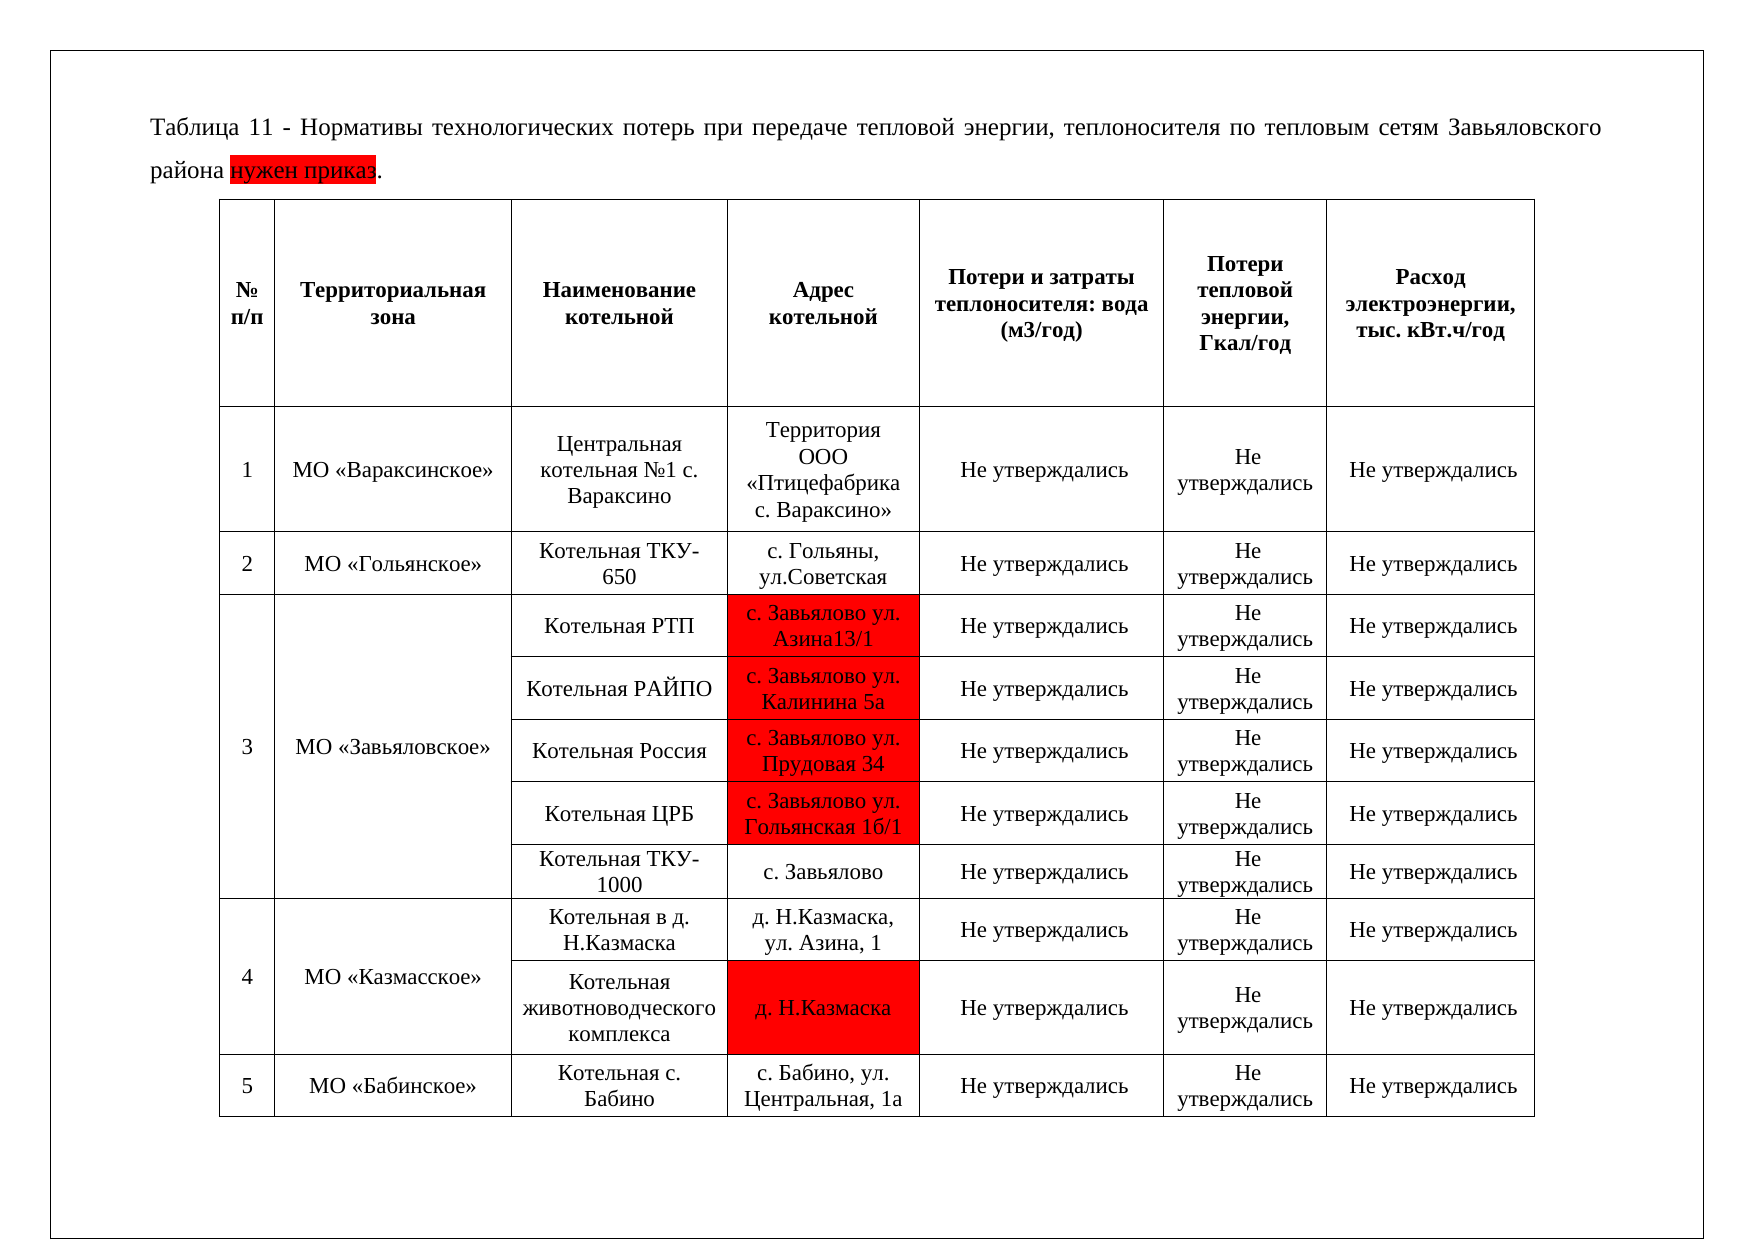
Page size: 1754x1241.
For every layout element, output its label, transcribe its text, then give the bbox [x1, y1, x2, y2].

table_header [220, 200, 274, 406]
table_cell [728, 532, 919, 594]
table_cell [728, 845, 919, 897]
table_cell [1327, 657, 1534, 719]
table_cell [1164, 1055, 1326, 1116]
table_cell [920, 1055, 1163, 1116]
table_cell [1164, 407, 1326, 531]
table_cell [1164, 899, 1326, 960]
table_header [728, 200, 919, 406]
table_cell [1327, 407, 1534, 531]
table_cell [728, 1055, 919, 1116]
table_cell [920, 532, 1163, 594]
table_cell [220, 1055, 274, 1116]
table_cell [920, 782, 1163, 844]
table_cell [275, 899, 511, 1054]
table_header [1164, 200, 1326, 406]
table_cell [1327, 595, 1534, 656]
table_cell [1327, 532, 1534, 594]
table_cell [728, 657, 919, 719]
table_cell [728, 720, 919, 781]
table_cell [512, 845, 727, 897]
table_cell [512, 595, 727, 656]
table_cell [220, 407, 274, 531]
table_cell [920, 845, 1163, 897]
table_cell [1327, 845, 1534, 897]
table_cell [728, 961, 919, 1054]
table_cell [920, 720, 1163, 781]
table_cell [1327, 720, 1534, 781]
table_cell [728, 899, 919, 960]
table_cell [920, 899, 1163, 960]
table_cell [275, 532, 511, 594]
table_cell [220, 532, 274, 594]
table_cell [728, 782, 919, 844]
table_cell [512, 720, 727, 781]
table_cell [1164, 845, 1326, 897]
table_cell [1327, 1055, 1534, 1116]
text Таблица 11 - Нормативы технологических потерь при передаче тепловой энергии, теплоносителя по тепловым сетям Завьяловского района нужен приказ. [150, 112, 1604, 184]
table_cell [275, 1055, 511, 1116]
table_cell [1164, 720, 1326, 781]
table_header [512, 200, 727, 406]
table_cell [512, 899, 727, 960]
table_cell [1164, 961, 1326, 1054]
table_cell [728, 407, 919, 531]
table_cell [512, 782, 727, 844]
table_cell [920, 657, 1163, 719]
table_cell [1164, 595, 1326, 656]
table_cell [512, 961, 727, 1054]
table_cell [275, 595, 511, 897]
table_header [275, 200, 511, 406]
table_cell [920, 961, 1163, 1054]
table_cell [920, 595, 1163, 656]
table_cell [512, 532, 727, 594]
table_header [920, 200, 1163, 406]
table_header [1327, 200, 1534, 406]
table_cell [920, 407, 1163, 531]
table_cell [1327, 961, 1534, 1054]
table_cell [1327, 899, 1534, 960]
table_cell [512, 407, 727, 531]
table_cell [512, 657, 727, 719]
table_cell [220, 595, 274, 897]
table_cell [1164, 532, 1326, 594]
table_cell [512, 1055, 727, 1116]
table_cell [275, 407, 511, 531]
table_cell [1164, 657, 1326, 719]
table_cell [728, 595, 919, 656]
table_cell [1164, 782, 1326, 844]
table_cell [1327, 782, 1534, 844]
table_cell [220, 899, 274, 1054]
